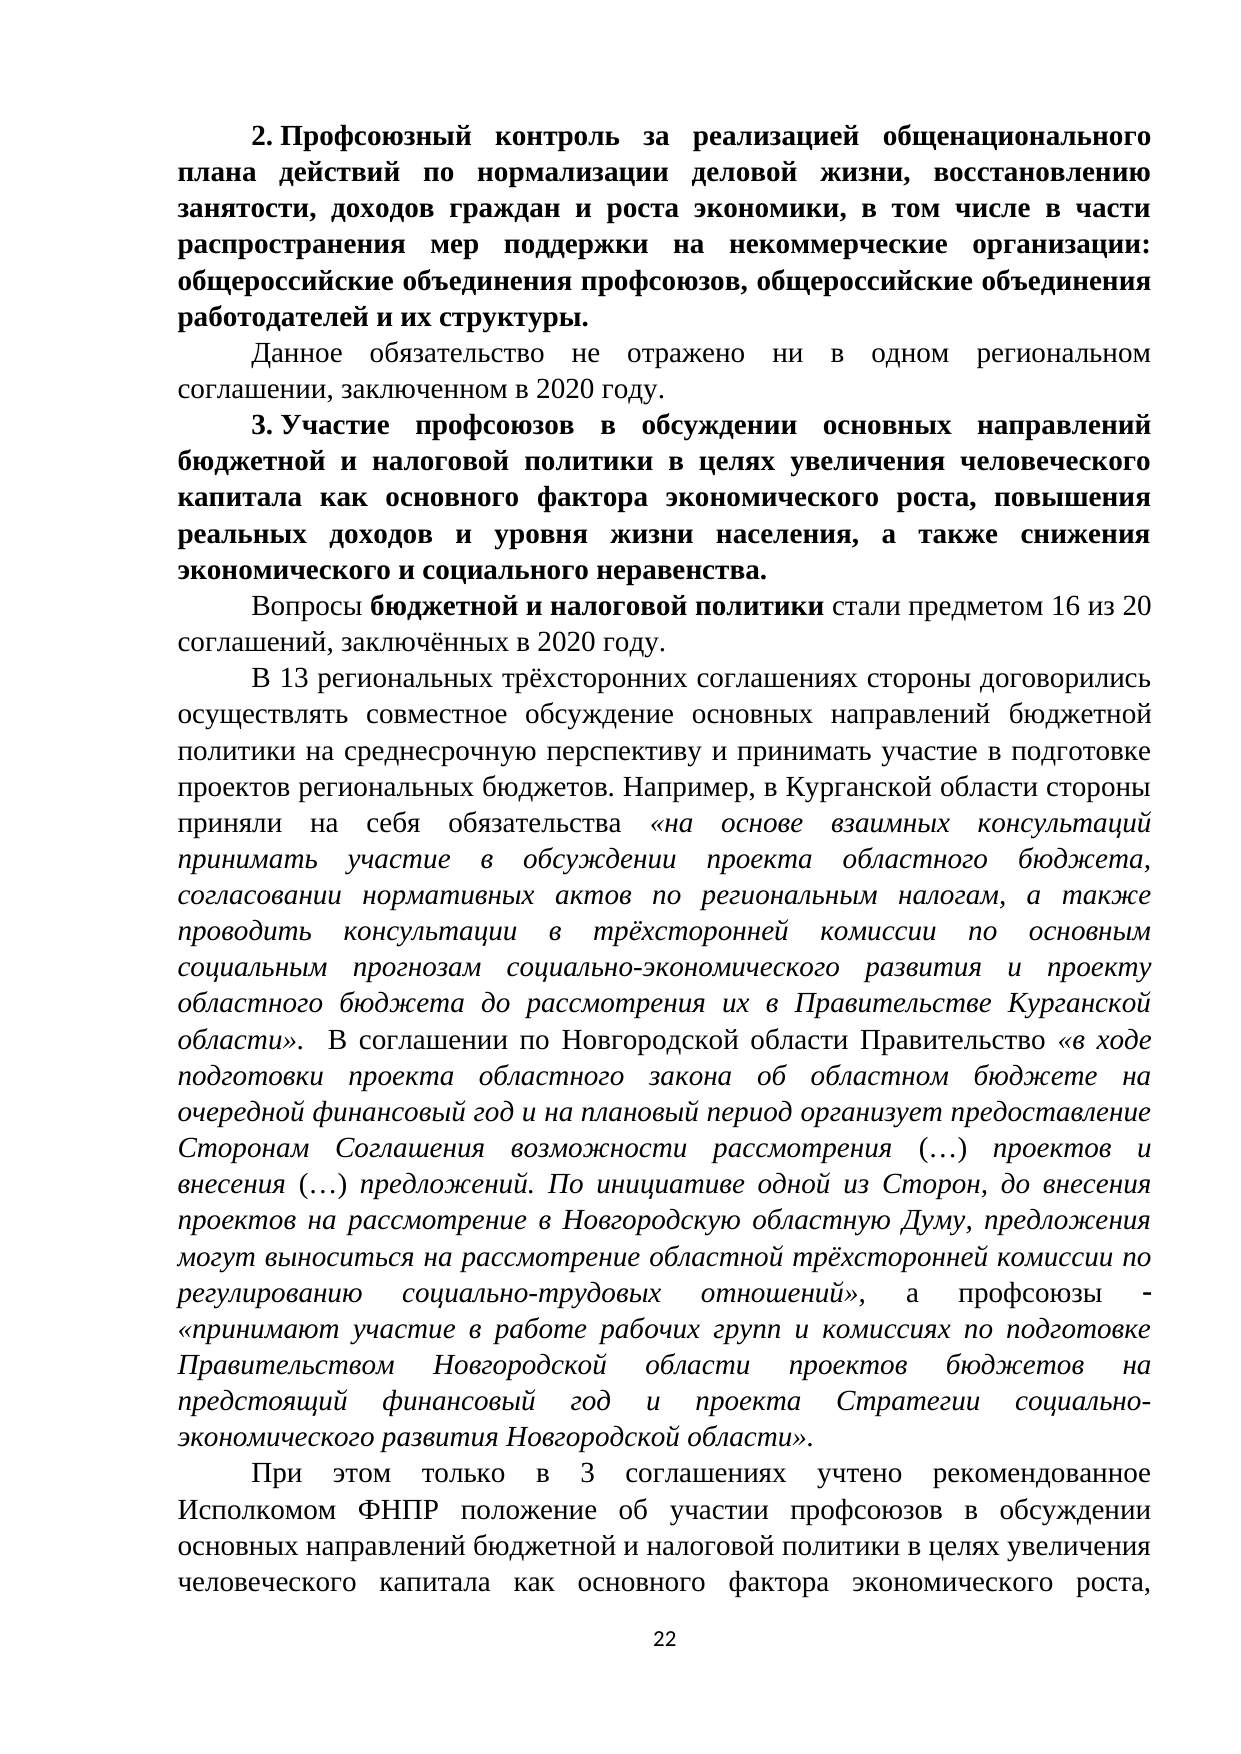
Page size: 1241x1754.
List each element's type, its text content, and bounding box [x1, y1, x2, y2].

text Вопросы бюджетной и налоговой политики стали предметом 16 из 20 соглашений, заключённых в 2020 году. [177, 588, 1152, 658]
text 2. Профсоюзный контроль за реализацией общенационального плана действий по нормализации деловой жизни, восстановлению занятости, доходов граждан и роста экономики, в том числе в части распространения мер поддержки на некоммерческие организации: общероссийские объединения профсоюзов, общероссийские объединения работодателей и их структуры. [177, 118, 1152, 332]
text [177, 1456, 1152, 1598]
text 3. Участие профсоюзов в обсуждении основных направлений бюджетной и налоговой политики в целях увеличения человеческого капитала как основного фактора экономического роста, повышения реальных доходов и уровня жизни населения, а также снижения экономического и социального неравенства. [177, 407, 1152, 585]
text В 13 региональных трёхсторонних соглашениях стороны договорились осуществлять совместное обсуждение основных направлений бюджетной политики на среднесрочную перспективу и принимать участие в подготовке проектов региональных бюджетов. Например, в Курганской области стороны приняли на себя обязательства «на основе взаимных консультаций принимать участие в обсуждении проекта областного бюджета, согласовании нормативных актов по региональным налогам, а также проводить консультации в трёхсторонней комиссии по основным социальным прогнозам социально-экономического развития и проекту областного бюджета до рассмотрения их в Правительстве Курганской области». В соглашении по Новгородской области Правительство «в ходе подготовки проекта областного закона об областном бюджете на очередной финансовый год и на плановый период организует предоставление Сторонам Соглашения возможности рассмотрения (…) проектов и внесения (…) предложений. По инициативе одной из Сторон, до внесения проектов на рассмотрение в Новгородскую областную Думу, предложения могут выноситься на рассмотрение областной трёхсторонней комиссии по регулированию социально-трудовых отношений», а профсоюзы «принимают участие в работе рабочих групп и комиссиях по подготовке Правительством Новгородской области проектов бюджетов на предстоящий финансовый год и проекта Стратегии социально-экономического развития Новгородской области». [177, 660, 1152, 1453]
text Данное обязательство не отражено ни в одном региональном соглашении, заключенном в 2020 году. [177, 335, 1152, 405]
